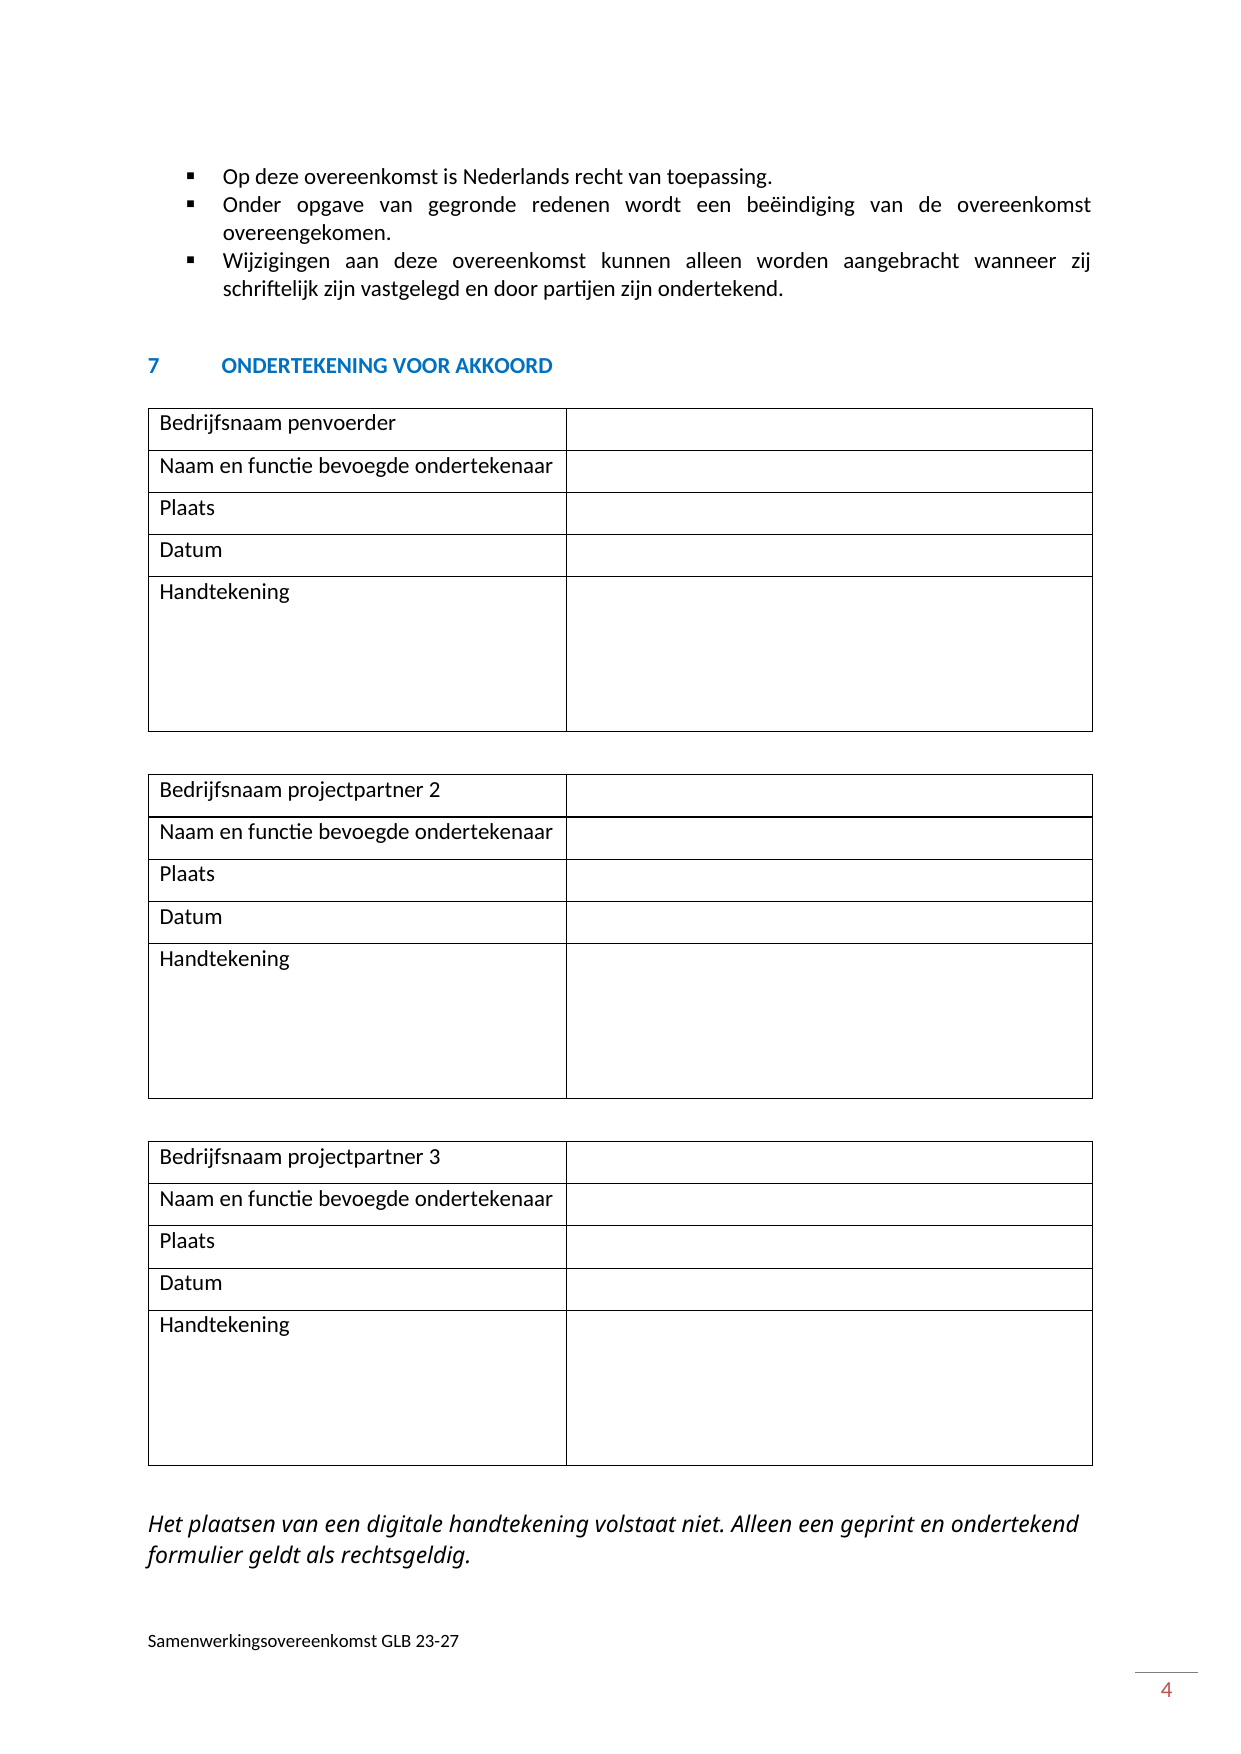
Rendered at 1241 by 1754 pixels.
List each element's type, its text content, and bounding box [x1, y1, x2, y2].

table_cell [567, 818, 1092, 858]
table_cell Naam en functie bevoegde ondertekenaar [149, 818, 566, 858]
table_cell [567, 1269, 1092, 1309]
table_cell [567, 1226, 1092, 1267]
list Onder opgave van gegronde redenen wordt een beëindiging van de overeenkomst overeengekomen. [185, 191, 1093, 247]
table_cell Handtekening [149, 944, 566, 1098]
table_cell [567, 1311, 1092, 1464]
table_cell [567, 860, 1092, 901]
table_cell [567, 493, 1092, 534]
table_cell Naam en functie bevoegde ondertekenaar [149, 1184, 566, 1225]
table_cell Handtekening [149, 1311, 566, 1464]
table_header [567, 1142, 1092, 1183]
text 7 ONDERTEKENING VOOR AKKOORD [148, 351, 1093, 379]
text Het plaatsen van een digitale handtekening volstaat niet. Alleen een geprint en ondertekend formulier geldt als rechtsgeldig. [148, 1507, 1093, 1570]
list Wijzigingen aan deze overeenkomst kunnen alleen worden aangebracht wanneer zij schriftelijk zijn vastgelegd en door partijen zijn ondertekend. [185, 247, 1093, 303]
table_cell [567, 535, 1092, 576]
list Op deze overeenkomst is Nederlands recht van toepassing. [185, 162, 1093, 191]
table_cell [567, 902, 1092, 943]
table_cell [567, 944, 1092, 1098]
table_cell Datum [149, 902, 566, 943]
table_cell [567, 577, 1092, 731]
table_cell Datum [149, 535, 566, 576]
table_cell Plaats [149, 860, 566, 901]
table_header Bedrijfsnaam penvoerder [149, 409, 566, 450]
table_header [567, 409, 1092, 450]
table_cell Plaats [149, 493, 566, 534]
table_header Bedrijfsnaam projectpartner 3 [149, 1142, 566, 1183]
table_cell [567, 1184, 1092, 1225]
table_cell Plaats [149, 1226, 566, 1267]
table_cell [567, 451, 1092, 492]
table_cell Naam en functie bevoegde ondertekenaar [149, 451, 566, 492]
table_header [567, 775, 1092, 816]
table_cell Datum [149, 1269, 566, 1309]
table_header Bedrijfsnaam projectpartner 2 [149, 775, 566, 816]
table_cell Handtekening [149, 577, 566, 731]
